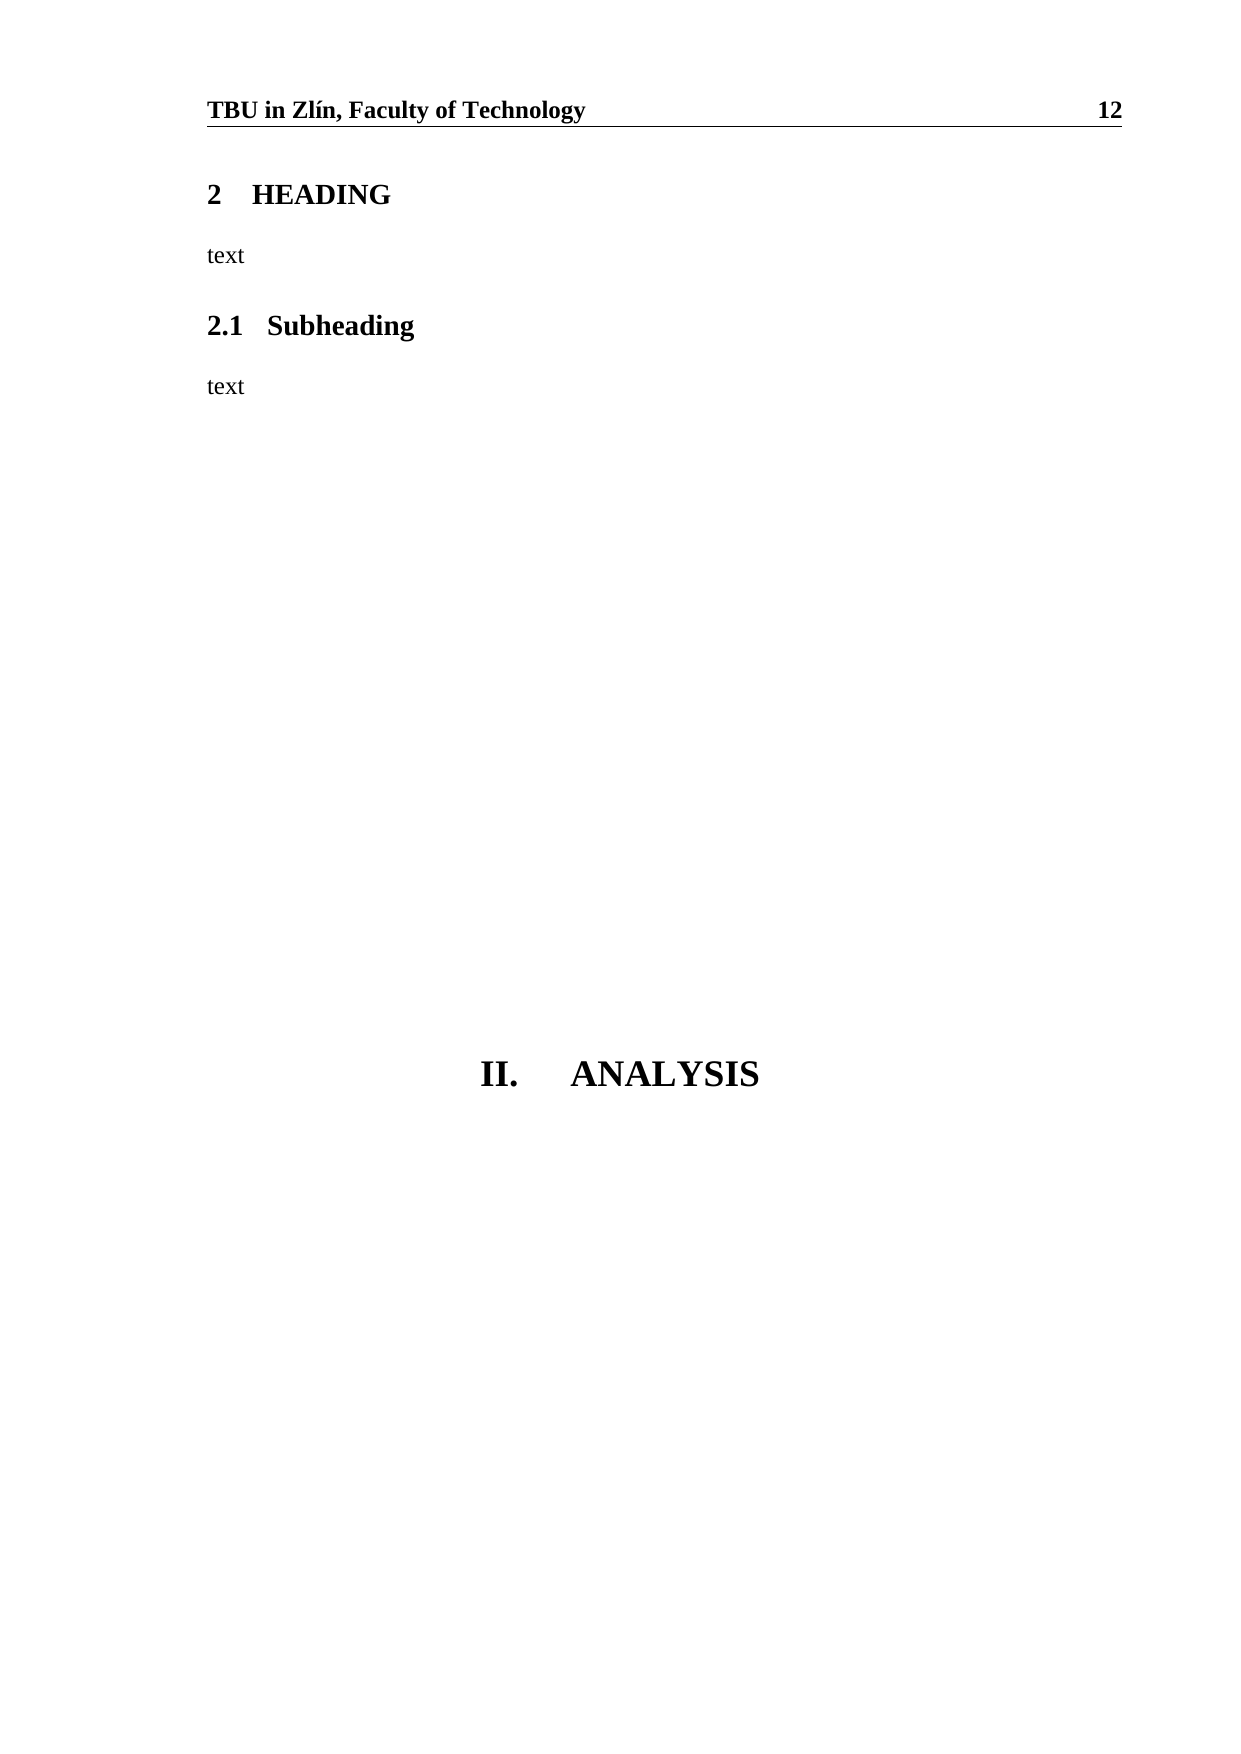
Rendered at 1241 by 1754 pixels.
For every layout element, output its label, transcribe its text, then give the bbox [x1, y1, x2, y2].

table_header Analysis [561, 427, 856, 1181]
text Heading [207, 177, 1122, 211]
text text [207, 371, 1122, 400]
text text [207, 240, 1122, 269]
text Subheading [207, 308, 1122, 342]
table_header [473, 427, 561, 1181]
